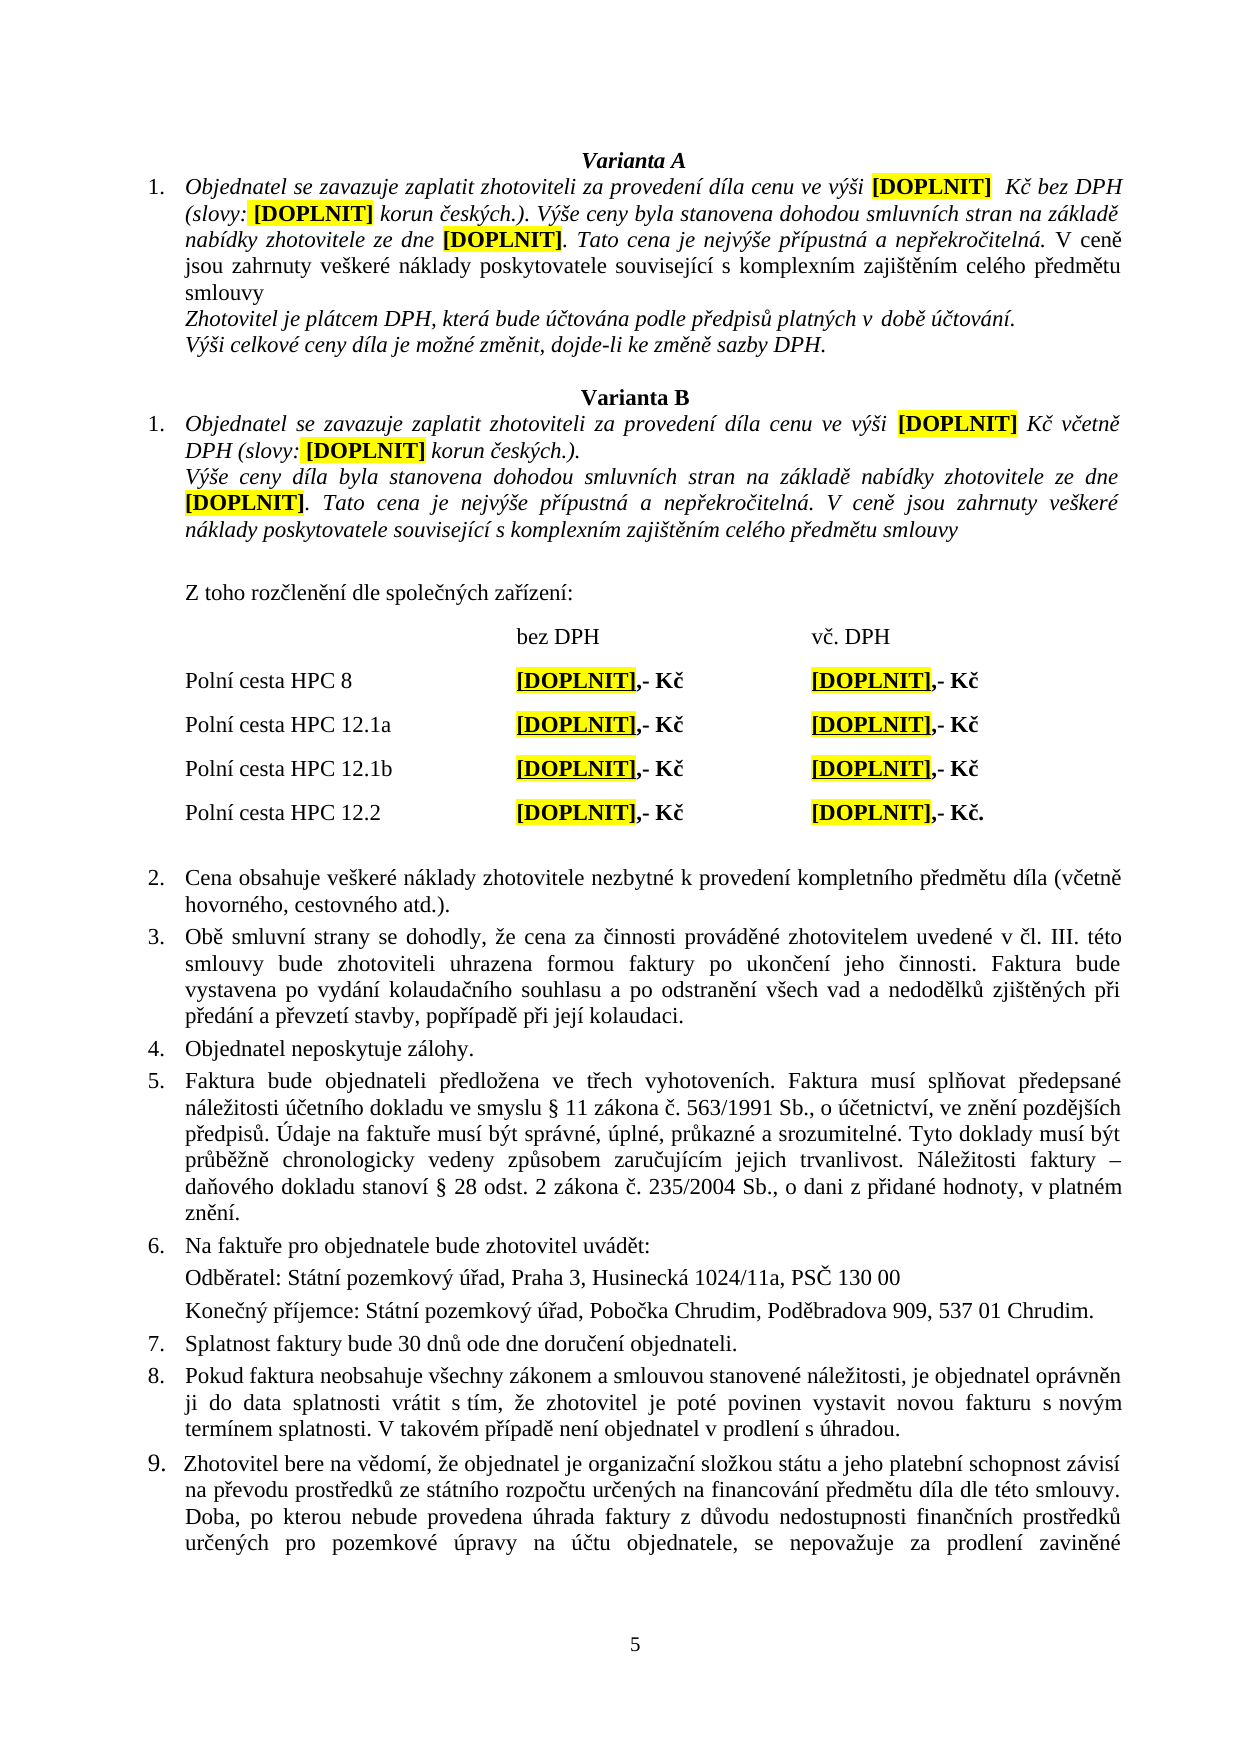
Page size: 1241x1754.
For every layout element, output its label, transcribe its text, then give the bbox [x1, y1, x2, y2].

list Polní cesta HPC 12.1b [DOPLNIT],- Kč [DOPLNIT],- Kč [636, 755, 811, 781]
text Konečný příjemce: Státní pozemkový úřad, Pobočka Chrudim, Poděbradova 909, 537 01 Chrudim. [185, 1297, 1122, 1323]
list Objednatel neposkytuje zálohy. [148, 1035, 1122, 1061]
text Polní cesta HPC 12.2 [DOPLNIT],- Kč [DOPLNIT],- Kč. [185, 799, 516, 825]
list Polní cesta HPC 12.1b [DOPLNIT],- Kč [DOPLNIT],- Kč [931, 755, 1122, 781]
list Polní cesta HPC 12.1a [DOPLNIT],- Kč [DOPLNIT],- Kč [931, 711, 1122, 737]
text Polní cesta HPC 12.2 [DOPLNIT],- Kč [DOPLNIT],- Kč. [931, 799, 1122, 825]
list Objednatel se zavazuje zaplatit zhotoviteli za provedení díla cenu ve výši [DOPLNIT] Kč včetně DPH (slovy: [DOPLNIT] korun českých.). [148, 410, 1122, 463]
list Faktura bude objednateli předložena ve třech vyhotoveních. Faktura musí splňovat předepsané náležitosti účetního dokladu ve smyslu § 11 zákona č. 563/1991 Sb., o účetnictví, ve znění pozdějších předpisů. Údaje na faktuře musí být správné, úplné, průkazné a srozumitelné. Tyto doklady musí být průběžně chronologicky vedeny způsobem zaručujícím jejich trvanlivost. Náležitosti faktury – daňového dokladu stanoví § 28 odst. 2 zákona č. 235/2004 Sb., o dani z přidané hodnoty, v platném znění. [148, 1067, 1122, 1226]
list Objednatel se zavazuje zaplatit zhotoviteli za provedení díla cenu ve výši [DOPLNIT] Kč bez DPH (slovy: [DOPLNIT] korun českých.). Výše ceny byla stanovena dohodou smluvních stran na základě nabídky zhotovitele ze dne [DOPLNIT]. Tato cena je nejvýše přípustná a nepřekročitelná. V ceně jsou zahrnuty veškeré náklady poskytovatele související s komplexním zajištěním celého předmětu smlouvy [148, 173, 1122, 305]
text Varianta A [148, 147, 1122, 173]
list Polní cesta HPC 8 [DOPLNIT],- Kč [DOPLNIT],- Kč [931, 667, 1122, 693]
text Odběratel: Státní pozemkový úřad, Praha 3, Husinecká 1024/11a, PSČ 130 00 [185, 1264, 1122, 1291]
list Polní cesta HPC 12.1a [DOPLNIT],- Kč [DOPLNIT],- Kč [185, 711, 516, 737]
list Z toho rozčlenění dle společných zařízení: [185, 579, 1122, 605]
text Výši celkové ceny díla je možné změnit, dojde-li ke změně sazby DPH. [185, 331, 1122, 358]
list Pokud faktura neobsahuje všechny zákonem a smlouvou stanovené náležitosti, je objednatel oprávněn ji do data splatnosti vrátit s tím, že zhotovitel je poté povinen vystavit novou fakturu s novým termínem splatnosti. V takovém případě není objednatel v prodlení s úhradou. [148, 1362, 1122, 1441]
list Polní cesta HPC 8 [DOPLNIT],- Kč [DOPLNIT],- Kč [185, 667, 516, 693]
text Polní cesta HPC 12.2 [DOPLNIT],- Kč [DOPLNIT],- Kč. [636, 799, 811, 825]
list Na faktuře pro objednatele bude zhotovitel uvádět: [148, 1232, 1122, 1258]
list Splatnost faktury bude 30 dnů ode dne doručení objednateli. [148, 1330, 1122, 1356]
text Zhotovitel je plátcem DPH, která bude účtována podle předpisů platných v době účtování. [185, 305, 1122, 331]
list Polní cesta HPC 12.1b [DOPLNIT],- Kč [DOPLNIT],- Kč [185, 755, 516, 781]
list Polní cesta HPC 12.1a [DOPLNIT],- Kč [DOPLNIT],- Kč [636, 711, 811, 737]
text Výše ceny díla byla stanovena dohodou smluvních stran na základě nabídky zhotovitele ze dne [DOPLNIT]. Tato cena je nejvýše přípustná a nepřekročitelná. V ceně jsou zahrnuty veškeré náklady poskytovatele související s komplexním zajištěním celého předmětu smlouvy [185, 463, 1122, 542]
list bez DPH vč. DPH [148, 623, 1122, 649]
list Obě smluvní strany se dohodly, že cena za činnosti prováděné zhotovitelem uvedené v čl. III. této smlouvy bude zhotoviteli uhrazena formou faktury po ukončení jeho činnosti. Faktura bude vystavena po vydání kolaudačního souhlasu a po odstranění všech vad a nedodělků zjištěných při předání a převzetí stavby, popřípadě při její kolaudaci. [148, 923, 1122, 1029]
list Cena obsahuje veškeré náklady zhotovitele nezbytné k provedení kompletního předmětu díla (včetně hovorného, cestovného atd.). [148, 864, 1122, 917]
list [148, 1448, 1122, 1555]
text Varianta B [148, 384, 1122, 410]
list Polní cesta HPC 8 [DOPLNIT],- Kč [DOPLNIT],- Kč [636, 667, 811, 693]
